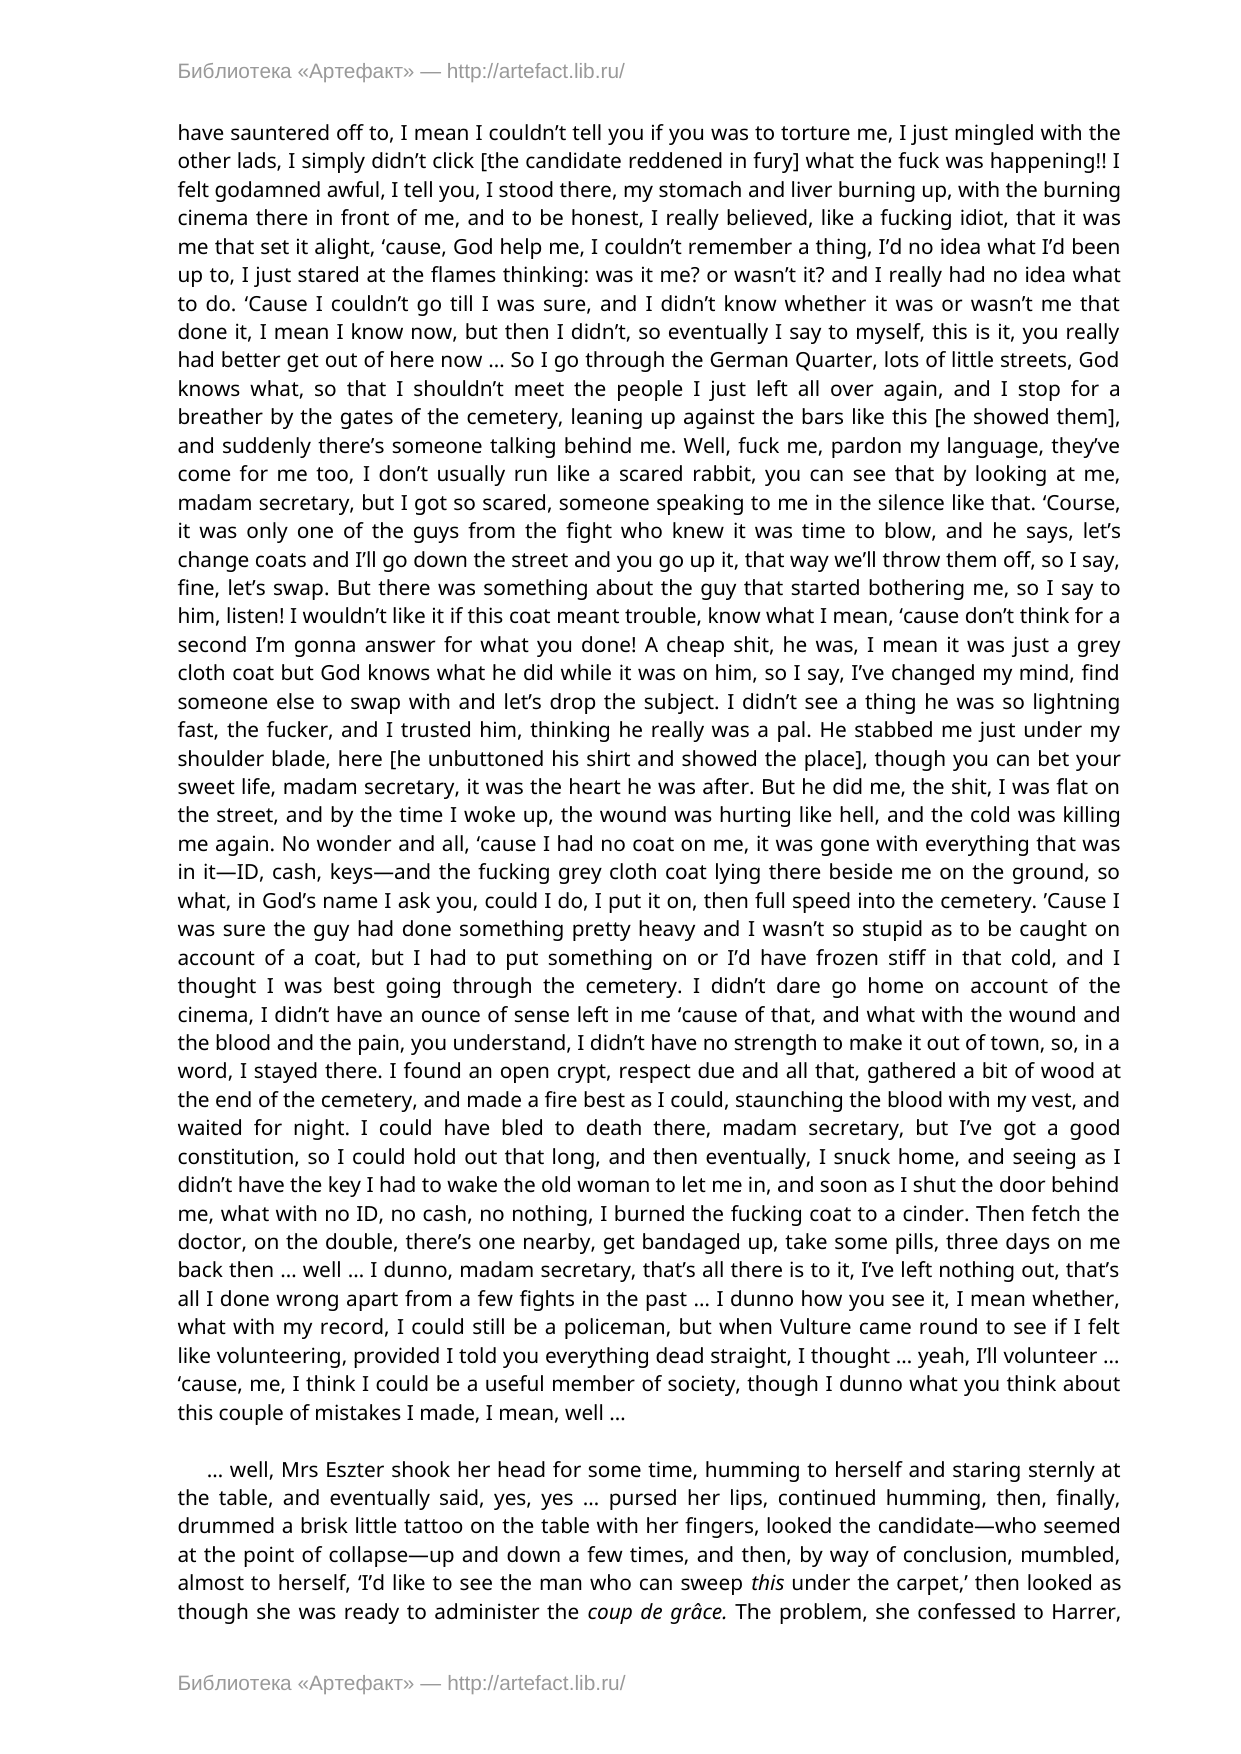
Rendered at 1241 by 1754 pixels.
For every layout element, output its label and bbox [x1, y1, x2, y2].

text [177, 118, 1122, 1426]
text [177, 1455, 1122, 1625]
